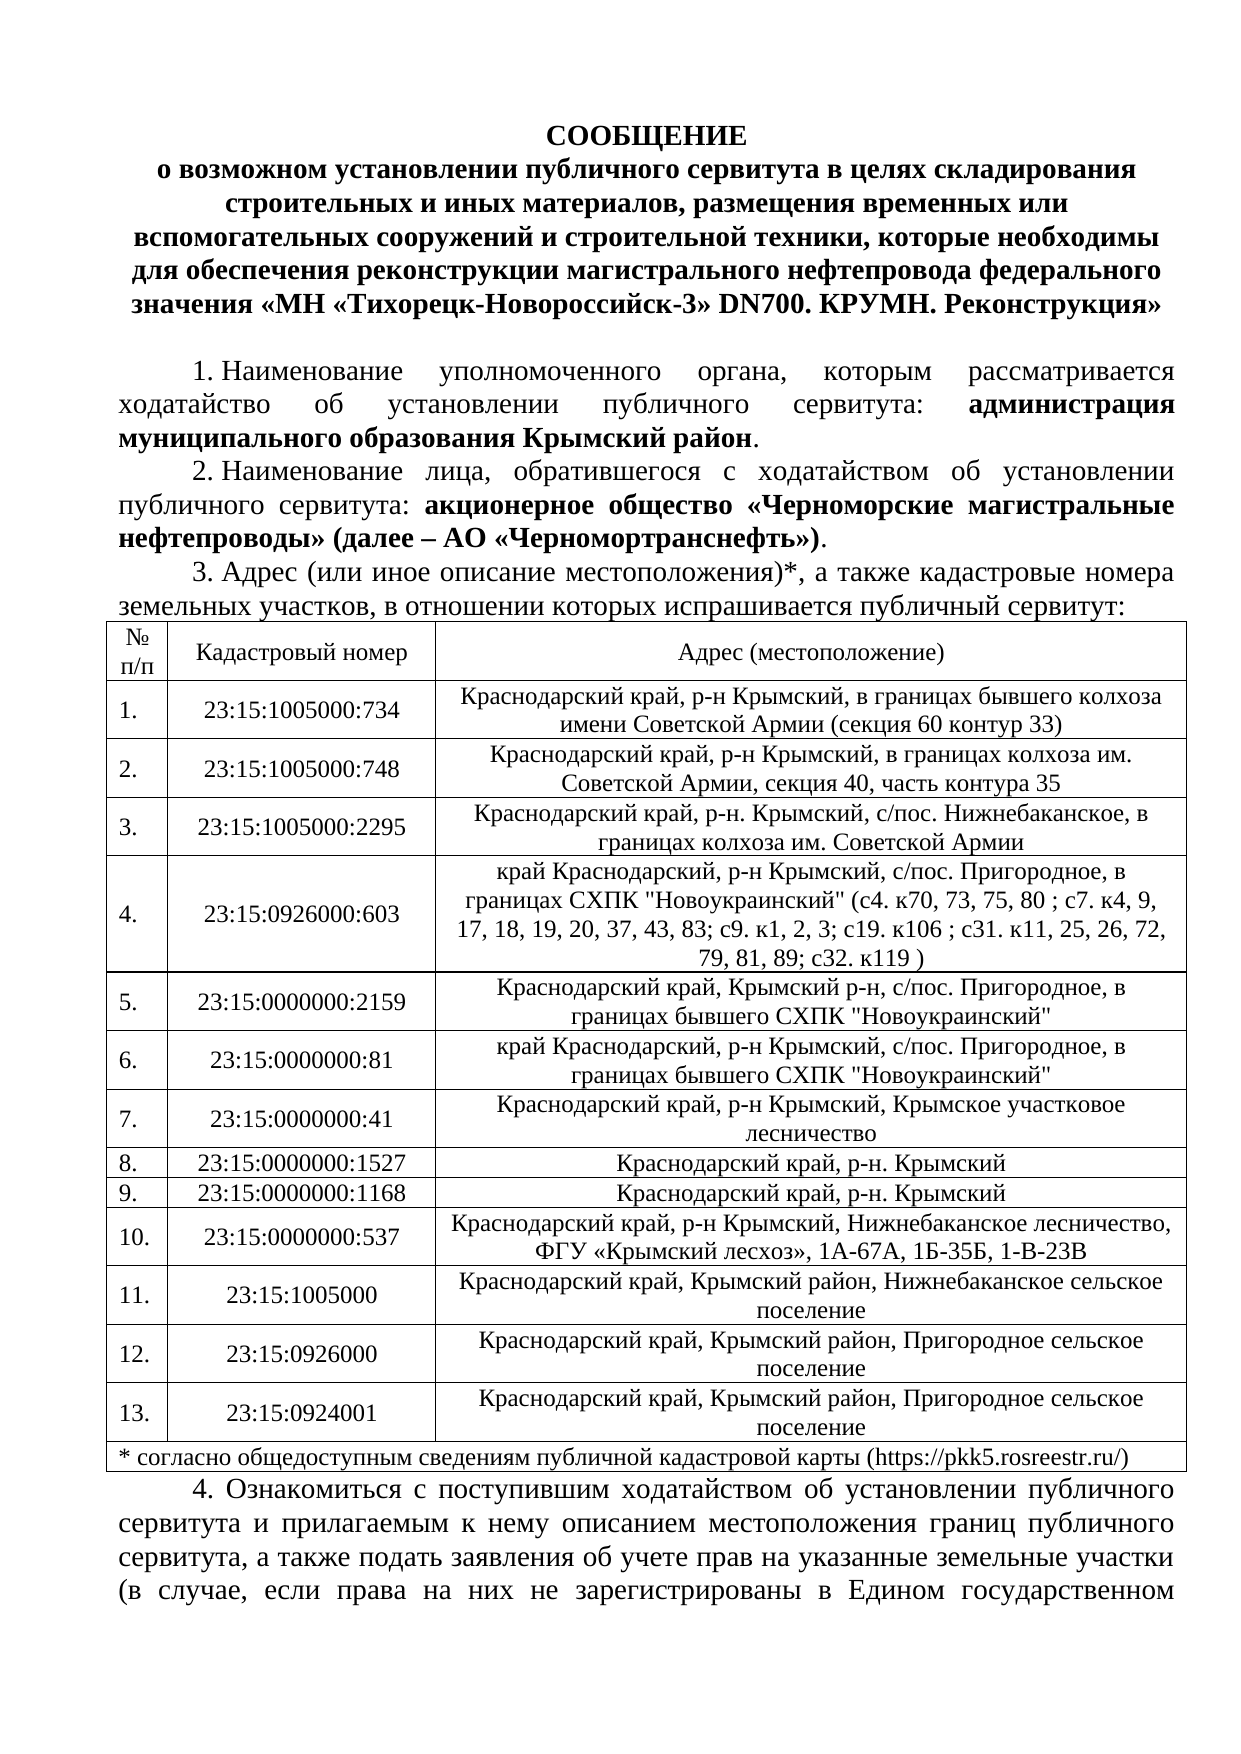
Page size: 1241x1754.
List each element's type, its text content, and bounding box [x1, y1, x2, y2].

table_cell [107, 1031, 167, 1088]
table_cell край Краснодарский, р-н Крымский, с/пос. Пригородное, в границах бывшего СХПК "Новоукраинский" [436, 1031, 1186, 1088]
table_cell Краснодарский край, р-н Крымский, в границах колхоза им. Советской Армии, секция 40, часть контура 35 [436, 739, 1186, 797]
table_cell 23:15:1005000:748 [168, 739, 435, 797]
table_cell [107, 739, 167, 797]
table_cell 23:15:1005000:734 [168, 681, 435, 738]
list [118, 1472, 1175, 1606]
table_cell 23:15:0926000:603 [168, 856, 435, 971]
table_cell 23:15:0000000:1527 [168, 1148, 435, 1177]
table_cell Краснодарский край, Крымский район, Нижнебаканское сельское поселение [436, 1266, 1186, 1324]
table_cell 23:15:1005000:2295 [168, 798, 435, 855]
table_cell Краснодарский край, р-н. Крымский [436, 1148, 1186, 1177]
table_cell Краснодарский край, р-н Крымский, в границах бывшего колхоза имени Советской Армии (секция 60 контур 33) [436, 681, 1186, 738]
text 3. Адрес (или иное описание местоположения)*, а также кадастровые номера земельных участков, в отношении которых испрашивается публичный сервитут: [118, 554, 1175, 621]
table_cell [107, 681, 167, 738]
table_cell Краснодарский край, р-н. Крымский [436, 1178, 1186, 1207]
table_cell * согласно общедоступным сведениям публичной кадастровой карты (https://pkk5.rosreestr.ru/) [107, 1442, 1186, 1471]
table_cell 23:15:0000000:2159 [168, 973, 435, 1030]
table_cell [107, 798, 167, 855]
table_cell Краснодарский край, р-н. Крымский, с/пос. Нижнебаканское, в границах колхоза им. Советской Армии [436, 798, 1186, 855]
table_cell Краснодарский край, Крымский район, Пригородное сельское поселение [436, 1383, 1186, 1441]
table_cell [107, 1266, 167, 1324]
table_cell край Краснодарский, р-н Крымский, с/пос. Пригородное, в границах СХПК "Новоукраинский" (с4. к70, 73, 75, 80 ; с7. к4, 9, 17, 18, 19, 20, 37, 43, 83; с9. к1, 2, 3; с19. к106 ; с31. к11, 25, 26, 72, 79, 81, 89; с32. к119 ) [436, 856, 1186, 971]
table_cell 23:15:1005000 [168, 1266, 435, 1324]
table_cell [107, 1148, 167, 1177]
table_cell [107, 856, 167, 971]
text о возможном установлении публичного сервитута в целях складирования строительных и иных материалов, размещения временных или вспомогательных сооружений и строительной техники, которые необходимы для обеспечения реконструкции магистрального нефтепровода федерального значения «МН «Тихорецк-Новороссийск-3» DN700. КРУМН. Реконструкция» [118, 152, 1175, 319]
table_cell Краснодарский край, р-н Крымский, Нижнебаканское лесничество, ФГУ «Крымский лесхоз», 1А-67А, 1Б-35Б, 1-В-23В [436, 1208, 1186, 1265]
table_cell [107, 1178, 167, 1207]
table_header Кадастровый номер [168, 622, 435, 680]
table_cell 23:15:0924001 [168, 1383, 435, 1441]
table_cell [107, 1383, 167, 1441]
table_cell Краснодарский край, Крымский район, Пригородное сельское поселение [436, 1325, 1186, 1382]
table_cell 23:15:0000000:1168 [168, 1178, 435, 1207]
text 1. Наименование уполномоченного органа, которым рассматривается ходатайство об установлении публичного сервитута: администрация муниципального образования Крымский район. [118, 353, 1175, 453]
table_cell [107, 1208, 167, 1265]
table_cell Краснодарский край, р-н Крымский, Крымское участковое лесничество [436, 1090, 1186, 1147]
table_cell 23:15:0000000:81 [168, 1031, 435, 1088]
table_cell [107, 973, 167, 1030]
table_cell 23:15:0926000 [168, 1325, 435, 1382]
table_header № п/п [107, 622, 167, 680]
table_cell Краснодарский край, Крымский р-н, с/пос. Пригородное, в границах бывшего СХПК "Новоукраинский" [436, 973, 1186, 1030]
text 2. Наименование лица, обратившегося с ходатайством об установлении публичного сервитута: акционерное общество «Черноморские магистральные нефтепроводы» (далее – АО «Черномортранснефть»). [118, 453, 1175, 554]
text СООБЩЕНИЕ [118, 118, 1175, 152]
table_cell 23:15:0000000:41 [168, 1090, 435, 1147]
table_header Адрес (местоположение) [436, 622, 1186, 680]
table_cell 23:15:0000000:537 [168, 1208, 435, 1265]
table_cell [107, 1325, 167, 1382]
table_cell [107, 1090, 167, 1147]
